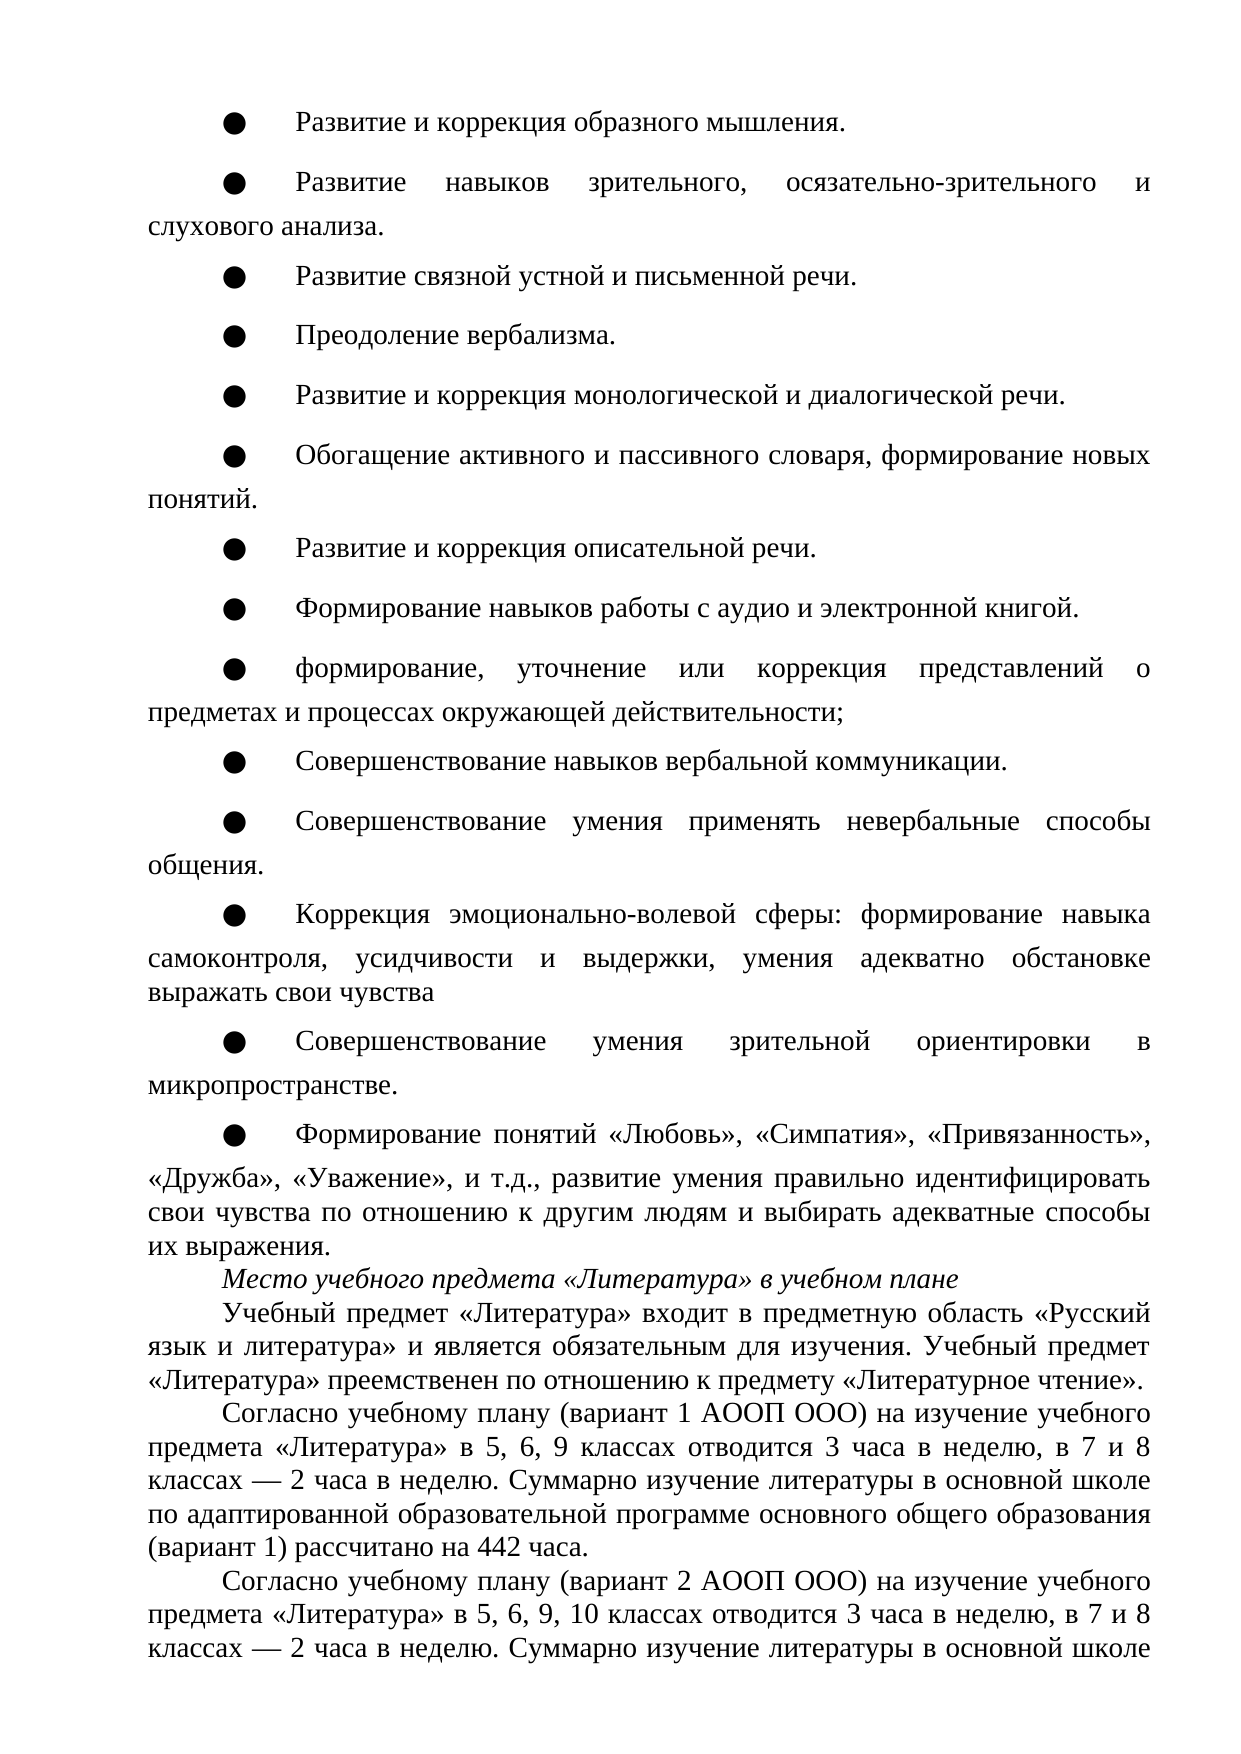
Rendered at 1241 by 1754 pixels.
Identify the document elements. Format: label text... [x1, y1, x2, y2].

list формирование, уточнение или коррекция представлений о предметах и процессах окружающей действительности; [148, 634, 1152, 727]
list Коррекция эмоционально-волевой сферы: формирование навыка самоконтроля, усидчивости и выдержки, умения адекватно обстановке выражать свои чувства [148, 881, 1152, 1007]
list Развитие и коррекция образного мышления. [148, 89, 1152, 148]
list Формирование навыков работы с аудио и электронной книгой. [148, 574, 1152, 634]
list Совершенствование умения зрительной ориентировки в микропространстве. [148, 1007, 1152, 1101]
list Формирование понятий «Любовь», «Симпатия», «Привязанность», «Дружба», «Уважение», и т.д., развитие умения правильно идентифицировать свои чувства по отношению к другим людям и выбирать адекватные способы их выражения. [148, 1101, 1152, 1261]
list Развитие навыков зрительного, осязательно-зрительного и слухового анализа. [148, 148, 1152, 242]
list Совершенствование навыков вербальной коммуникации. [148, 727, 1152, 787]
list Развитие и коррекция описательной речи. [148, 514, 1152, 574]
list Развитие и коррекция монологической и диалогической речи. [148, 361, 1152, 421]
text Место учебного предмета «Литература» в учебном плане [148, 1261, 1152, 1295]
text Согласно учебному плану (вариант 1 АООП ООО) на изучение учебного предмета «Литература» в 5, 6, 9 классах отводится 3 часа в неделю, в 7 и 8 классах — 2 часа в неделю. Суммарно изучение литературы в основной школе по адаптированной образовательной программе основного общего образования (вариант 1) рассчитано на 442 часа. [148, 1395, 1152, 1563]
list Обогащение активного и пассивного словаря, формирование новых понятий. [148, 421, 1152, 514]
list Преодоление вербализма. [148, 302, 1152, 361]
text Учебный предмет «Литература» входит в предметную область «Русский язык и литература» и является обязательным для изучения. Учебный предмет «Литература» преемственен по отношению к предмету «Литературное чтение». [148, 1295, 1152, 1395]
list Совершенствование умения применять невербальные способы общения. [148, 787, 1152, 881]
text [148, 1563, 1152, 1664]
list Развитие связной устной и письменной речи. [148, 242, 1152, 302]
